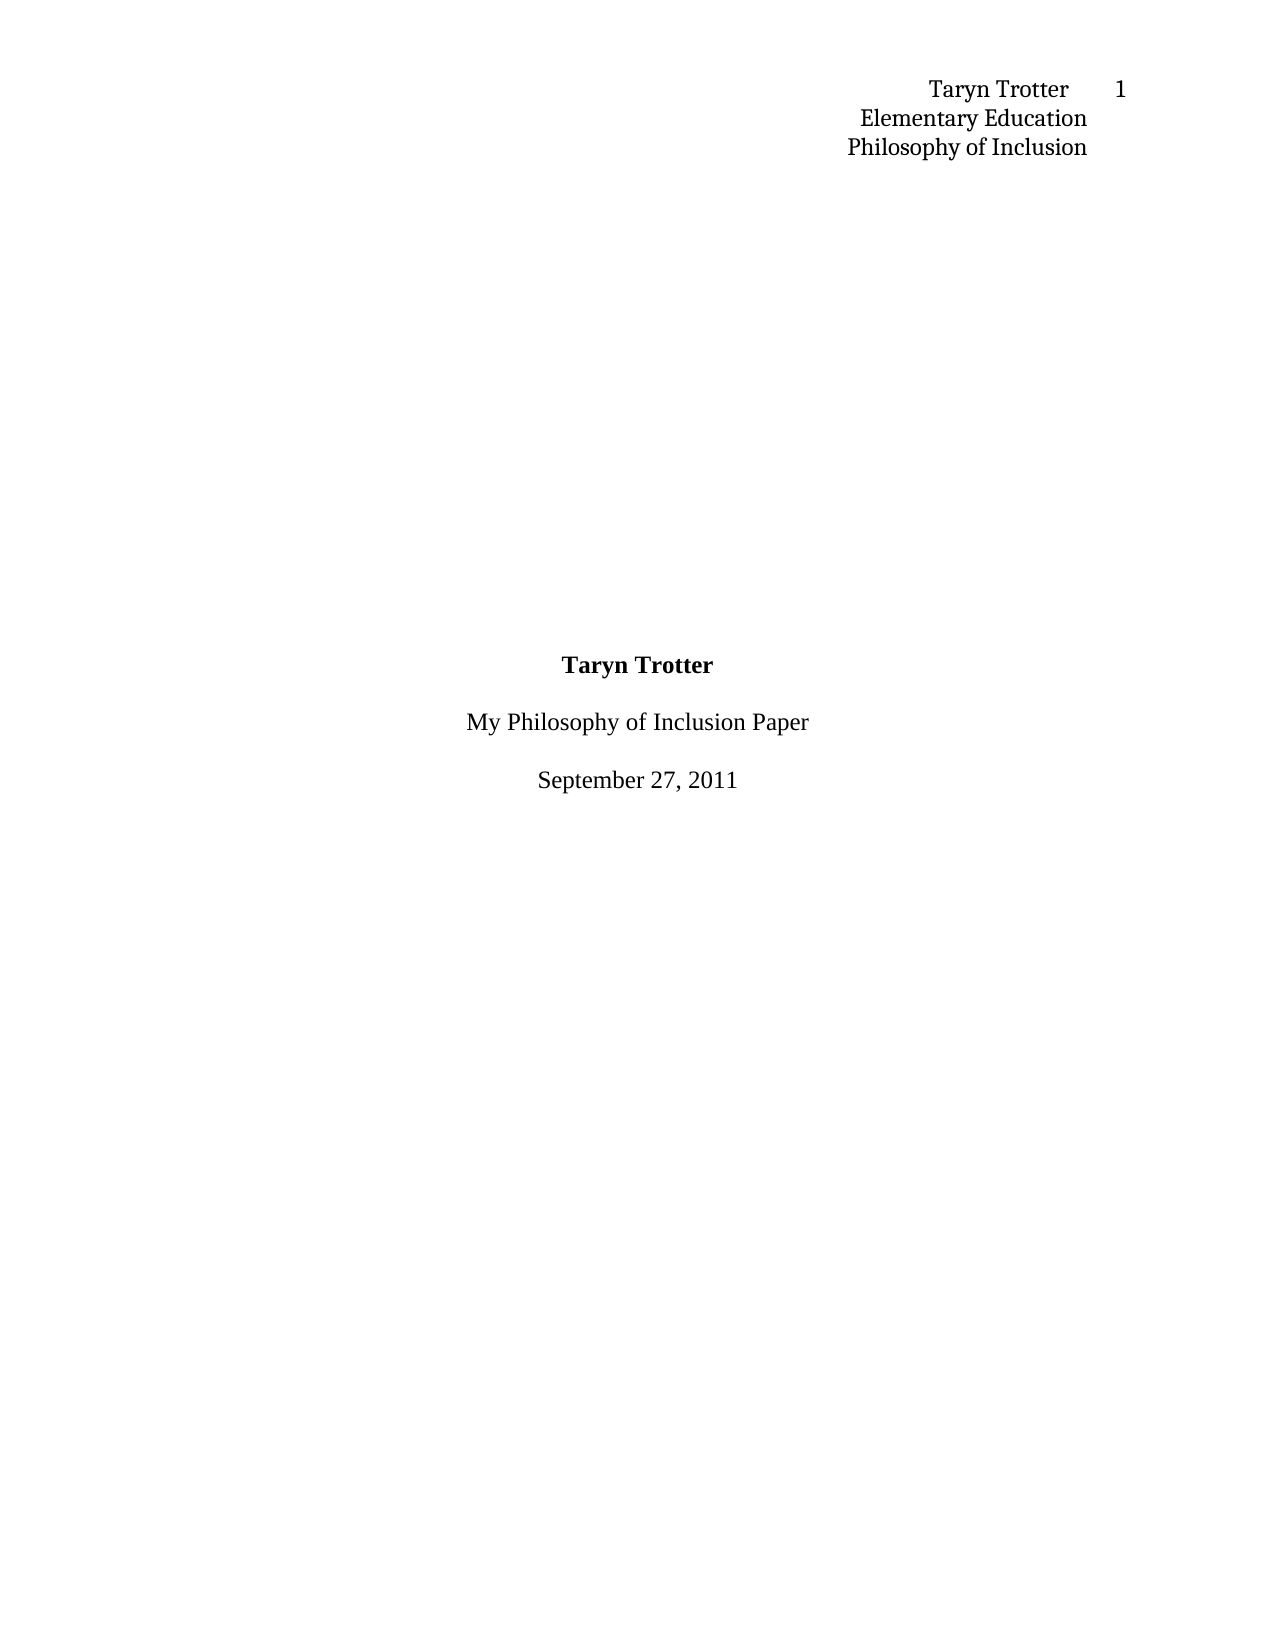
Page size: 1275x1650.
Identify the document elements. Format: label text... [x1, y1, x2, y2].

text Taryn Trotter [150, 650, 1125, 679]
text My Philosophy of Inclusion Paper [150, 707, 1125, 736]
text September 27, 2011 [150, 765, 1125, 794]
